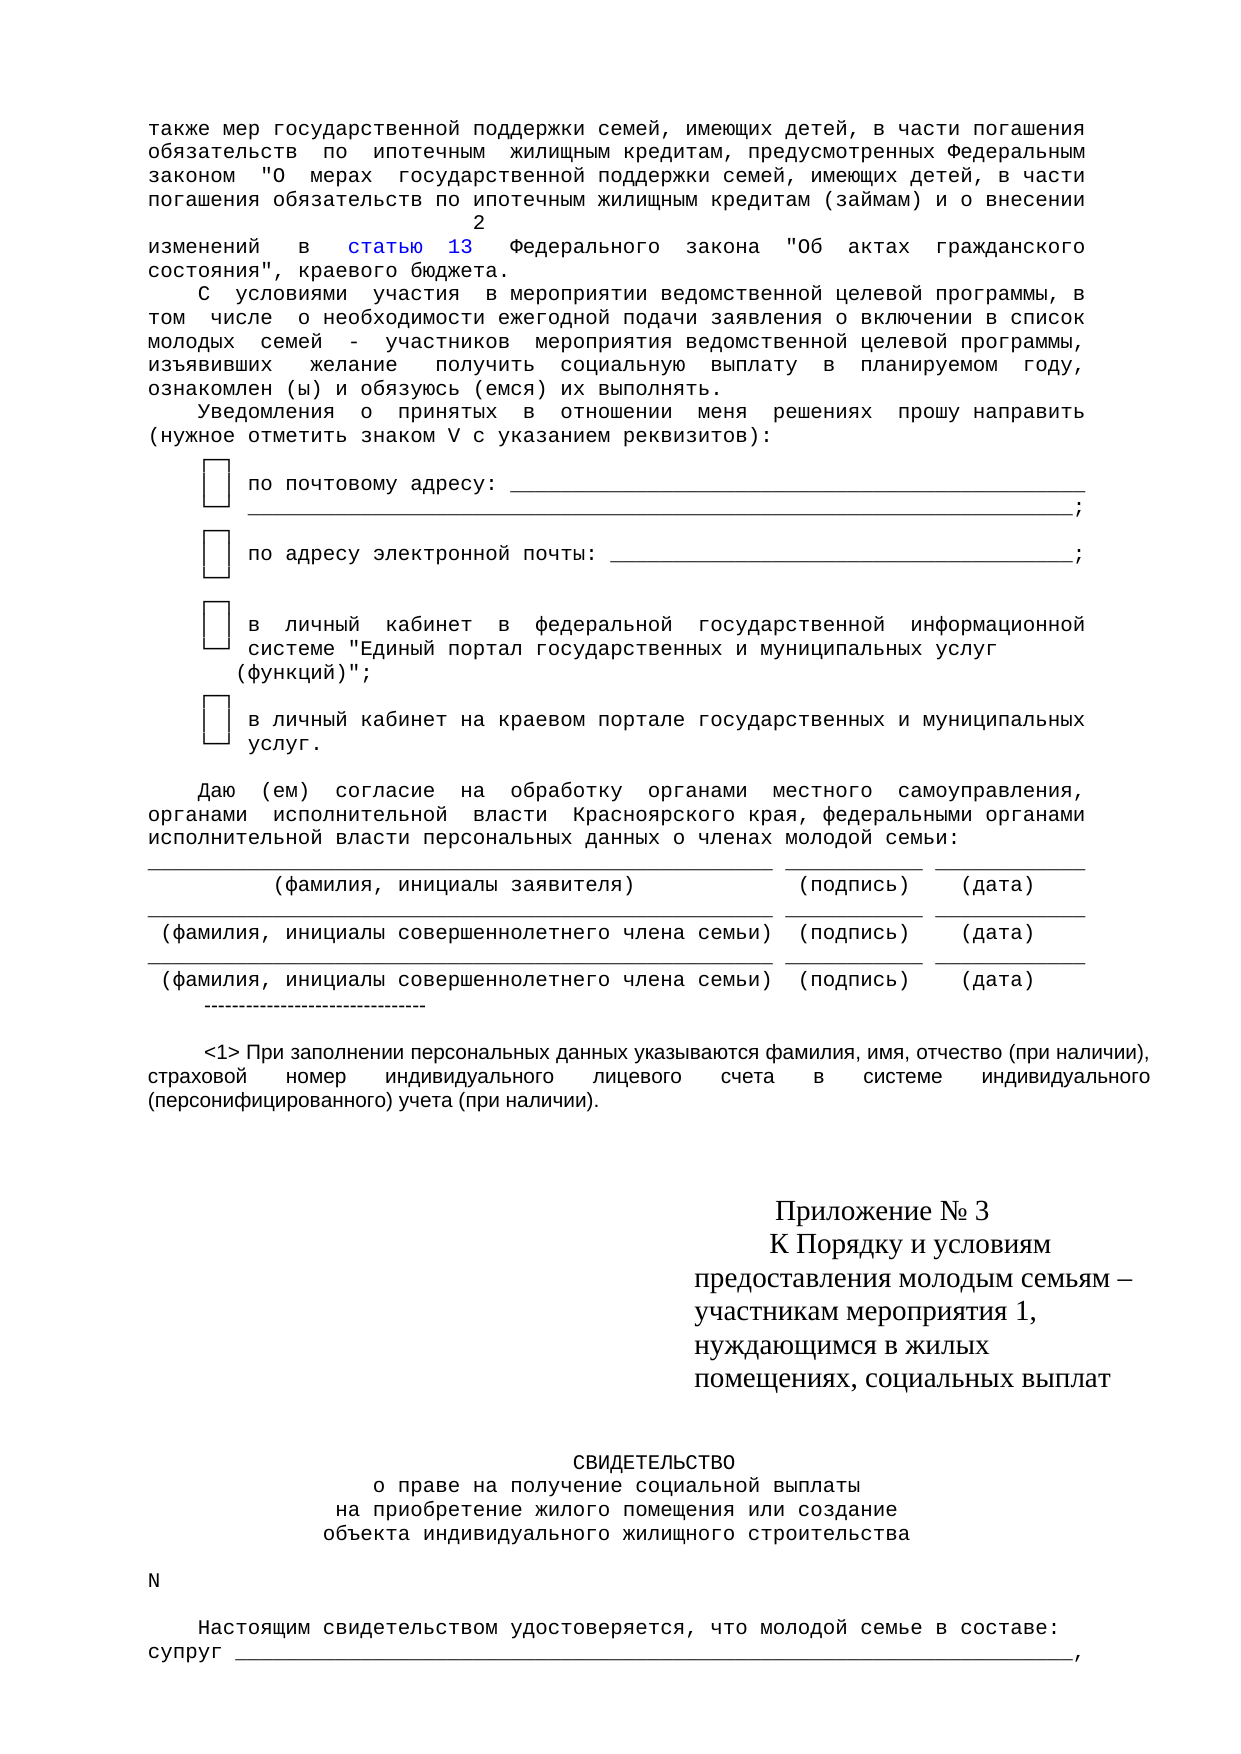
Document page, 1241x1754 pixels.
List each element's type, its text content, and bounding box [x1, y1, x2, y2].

text С условиями участия в мероприятии ведомственной целевой программы, в [148, 283, 1152, 307]
text -------------------------------- [148, 993, 1152, 1017]
text (фамилия, инициалы совершеннолетнего члена семьи) (подпись) (дата) [148, 922, 1152, 945]
text на приобретение жилого помещения или создание [148, 1499, 1152, 1523]
text (фамилия, инициалы заявителя) (подпись) (дата) [148, 874, 1152, 898]
text __________________________________________________ ___________ ____________ [148, 851, 1152, 874]
text обязательств по ипотечным жилищным кредитам, предусмотренных Федеральным [148, 141, 1152, 165]
text объекта индивидуального жилищного строительства [148, 1523, 1152, 1546]
text (фамилия, инициалы совершеннолетнего члена семьи) (подпись) (дата) [148, 969, 1152, 993]
text (функций)"; [148, 662, 1152, 685]
text ┌─┐ [148, 449, 1152, 472]
text также мер государственной поддержки семей, имеющих детей, в части погашения [148, 118, 1152, 141]
text 2 [148, 212, 1152, 236]
text │ │ по адресу электронной почты: _____________________________________; [148, 543, 1152, 567]
text │ │ в личный кабинет на краевом портале государственных и муниципальных [148, 709, 1152, 733]
text о праве на получение социальной выплаты [148, 1475, 1152, 1499]
text молодых семей - участников мероприятия ведомственной целевой программы, [148, 331, 1152, 354]
text изъявивших желание получить социальную выплату в планируемом году, [148, 354, 1152, 378]
text ┌─┐ [148, 591, 1152, 614]
text ознакомлен (ы) и обязуюсь (емся) их выполнять. [148, 378, 1152, 402]
text __________________________________________________ ___________ ____________ [148, 898, 1152, 922]
text └─┘ услуг. [148, 733, 1152, 756]
text СВИДЕТЕЛЬСТВО [148, 1452, 1152, 1475]
text N [148, 1570, 1152, 1593]
text К Порядку и условиям предоставления молодым семьям – участникам мероприятия 1, нуждающимся в жилых помещениях, социальных выплат [694, 1226, 1152, 1394]
text └─┘ [148, 567, 1152, 591]
text (нужное отметить знаком V с указанием реквизитов): [148, 425, 1152, 449]
text Приложение № 3 [700, 1193, 1152, 1226]
text └─┘ __________________________________________________________________; [148, 496, 1152, 520]
text законом "О мерах государственной поддержки семей, имеющих детей, в части [148, 165, 1152, 189]
text исполнительной власти персональных данных о членах молодой семьи: [148, 827, 1152, 851]
text │ │ по почтовому адресу: ______________________________________________ [148, 472, 1152, 496]
text Даю (ем) согласие на обработку органами местного самоуправления, [148, 780, 1152, 803]
text изменений в статью 13 Федерального закона "Об актах гражданского [148, 236, 1152, 260]
text Уведомления о принятых в отношении меня решениях прошу направить [148, 402, 1152, 425]
text <1> При заполнении персональных данных указываются фамилия, имя, отчество (при наличии), страховой номер индивидуального лицевого счета в системе индивидуального (персонифицированного) учета (при наличии). [148, 1039, 1152, 1111]
text погашения обязательств по ипотечным жилищным кредитам (займам) и о внесении [148, 189, 1152, 212]
text │ │ в личный кабинет в федеральной государственной информационной [148, 614, 1152, 638]
text супруг ___________________________________________________________________, [148, 1641, 1152, 1664]
text └─┘ системе "Единый портал государственных и муниципальных услуг [148, 638, 1152, 662]
text органами исполнительной власти Красноярского края, федеральными органами [148, 803, 1152, 827]
text том числе о необходимости ежегодной подачи заявления о включении в список [148, 307, 1152, 331]
text состояния", краевого бюджета. [148, 260, 1152, 283]
text ┌─┐ [148, 685, 1152, 709]
text Настоящим свидетельством удостоверяется, что молодой семье в составе: [148, 1617, 1152, 1641]
text __________________________________________________ ___________ ____________ [148, 945, 1152, 969]
text ┌─┐ [148, 520, 1152, 543]
